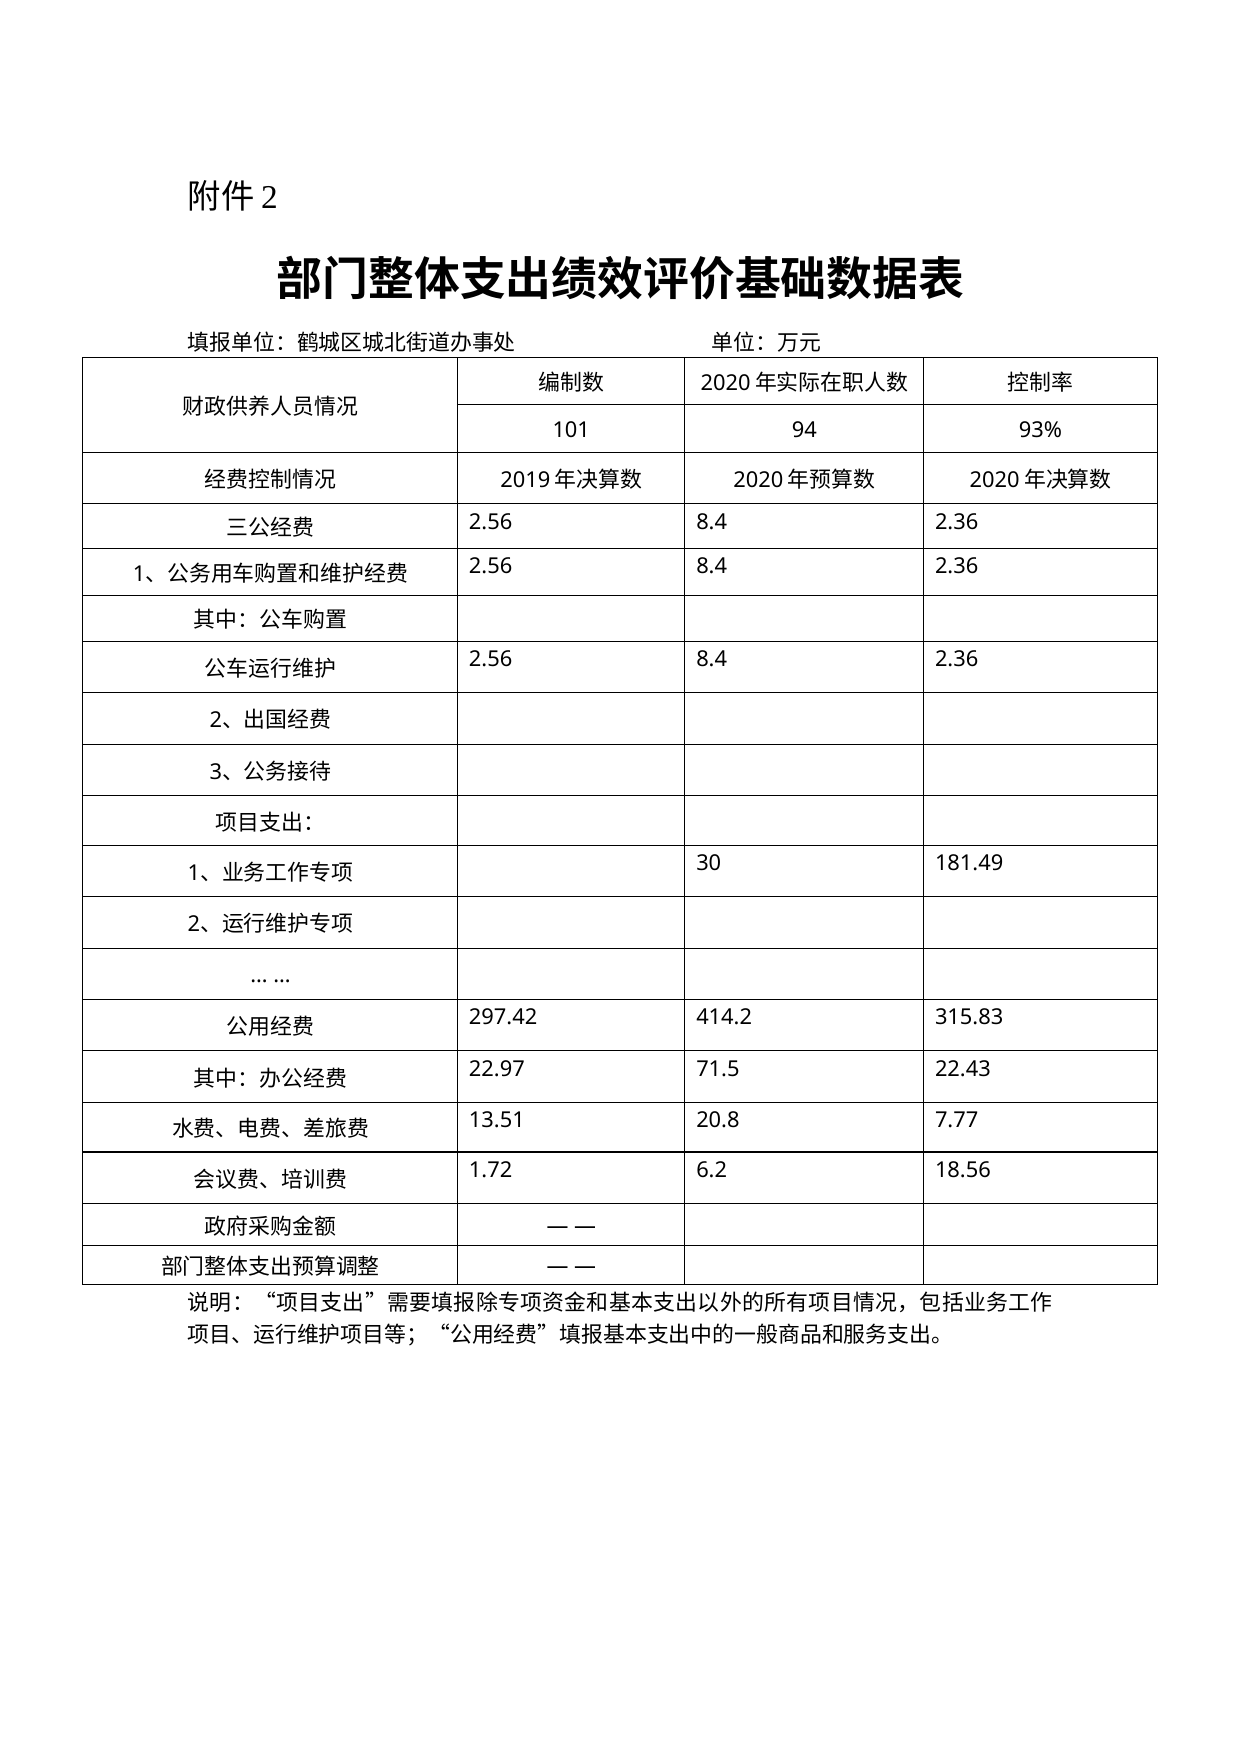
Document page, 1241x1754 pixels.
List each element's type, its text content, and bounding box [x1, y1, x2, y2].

table_cell [685, 897, 923, 947]
table_cell [685, 693, 923, 743]
table_cell 会议费、培训费 [83, 1153, 457, 1203]
table_cell 1、公务用车购置和维护经费 [83, 549, 457, 595]
table_cell 项目支出： [83, 796, 457, 844]
table_cell [685, 596, 923, 641]
table_header 2020年实际在职人数 [685, 358, 923, 404]
table_cell [924, 693, 1157, 743]
table_cell 2、运行维护专项 [83, 897, 457, 947]
table_header 财政供养人员情况 [83, 358, 457, 452]
text 部门整体支出绩效评价基础数据表 [187, 227, 1053, 324]
table_cell 其中：公车购置 [83, 596, 457, 641]
table_cell 8.4 [685, 642, 923, 692]
table_cell [685, 949, 923, 999]
table_cell 部门整体支出预算调整 [83, 1246, 457, 1283]
text 说明：“项目支出”需要填报除专项资金和基本支出以外的所有项目情况，包括业务工作项目、运行维护项目等；“公用经费”填报基本支出中的一般商品和服务支出。 [187, 1285, 1053, 1349]
table_cell … … [83, 949, 457, 999]
table_cell 2.56 [458, 549, 684, 595]
table_cell [924, 949, 1157, 999]
table_cell 315.83 [924, 1000, 1157, 1050]
table_cell 7.77 [924, 1103, 1157, 1151]
table_cell 71.5 [685, 1051, 923, 1102]
table_cell 2.36 [924, 642, 1157, 692]
table_cell 414.2 [685, 1000, 923, 1050]
table_cell [924, 796, 1157, 844]
table_cell 公用经费 [83, 1000, 457, 1050]
table_header 编制数 [458, 358, 684, 404]
table_cell 2.56 [458, 504, 684, 548]
table_cell 2020年决算数 [924, 453, 1157, 503]
table_cell [924, 897, 1157, 947]
table_cell [458, 949, 684, 999]
table_cell 公车运行维护 [83, 642, 457, 692]
table_cell 政府采购金额 [83, 1204, 457, 1245]
table_cell [458, 897, 684, 947]
table_cell [924, 745, 1157, 795]
table_header 控制率 [924, 358, 1157, 404]
table_cell [685, 1246, 923, 1283]
table_cell 101 [458, 405, 684, 452]
table_cell 2.56 [458, 642, 684, 692]
table_cell 经费控制情况 [83, 453, 457, 503]
table_cell — — [458, 1246, 684, 1283]
table_cell 1、业务工作专项 [83, 846, 457, 896]
text 附件2 [187, 162, 1053, 227]
table_cell [458, 796, 684, 844]
table_cell 22.43 [924, 1051, 1157, 1102]
table_cell 94 [685, 405, 923, 452]
table_cell 2020年预算数 [685, 453, 923, 503]
text 填报单位：鹤城区城北街道办事处 单位：万元 [187, 324, 1053, 357]
table_cell 20.8 [685, 1103, 923, 1151]
table_cell 297.42 [458, 1000, 684, 1050]
table_cell 2.36 [924, 504, 1157, 548]
table_cell 18.56 [924, 1153, 1157, 1203]
table_cell [458, 693, 684, 743]
table_cell 其中：办公经费 [83, 1051, 457, 1102]
table_cell 93% [924, 405, 1157, 452]
table_cell 13.51 [458, 1103, 684, 1151]
table_cell [685, 745, 923, 795]
table_cell [458, 745, 684, 795]
table_cell 水费、电费、差旅费 [83, 1103, 457, 1151]
table_cell 8.4 [685, 504, 923, 548]
table_cell 2、出国经费 [83, 693, 457, 743]
table_cell [458, 846, 684, 896]
table_cell 2.36 [924, 549, 1157, 595]
table_cell 2019年决算数 [458, 453, 684, 503]
table_cell [685, 796, 923, 844]
table_cell 1.72 [458, 1153, 684, 1203]
table_cell [924, 596, 1157, 641]
table_cell [924, 1246, 1157, 1283]
table_cell [458, 596, 684, 641]
table_cell 181.49 [924, 846, 1157, 896]
table_cell 三公经费 [83, 504, 457, 548]
table_cell 8.4 [685, 549, 923, 595]
table_cell 22.97 [458, 1051, 684, 1102]
table_cell 6.2 [685, 1153, 923, 1203]
table_cell [924, 1204, 1157, 1245]
table_cell 3、公务接待 [83, 745, 457, 795]
table_cell — — [458, 1204, 684, 1245]
table_cell [685, 1204, 923, 1245]
table_cell 30 [685, 846, 923, 896]
